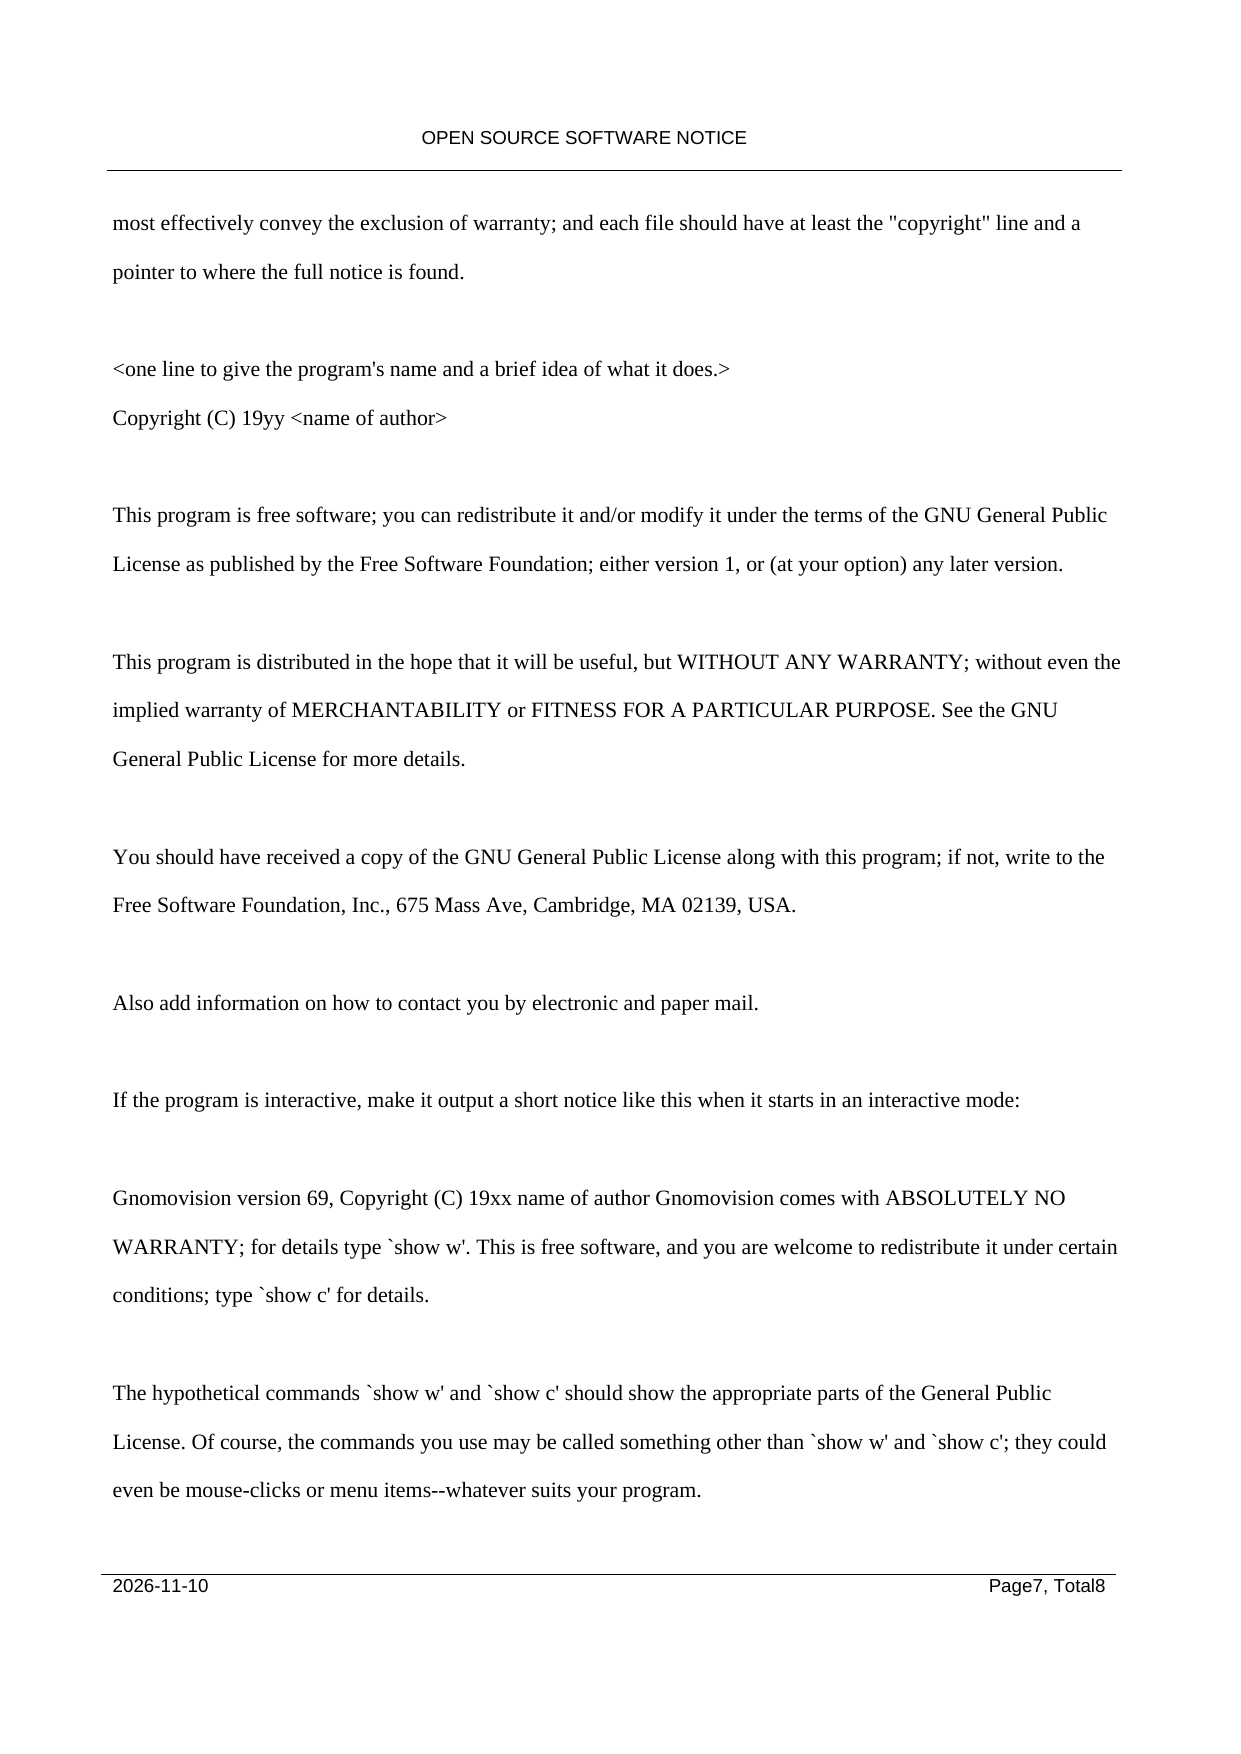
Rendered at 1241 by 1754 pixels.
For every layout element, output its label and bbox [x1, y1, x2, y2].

text [112, 206, 1128, 1506]
